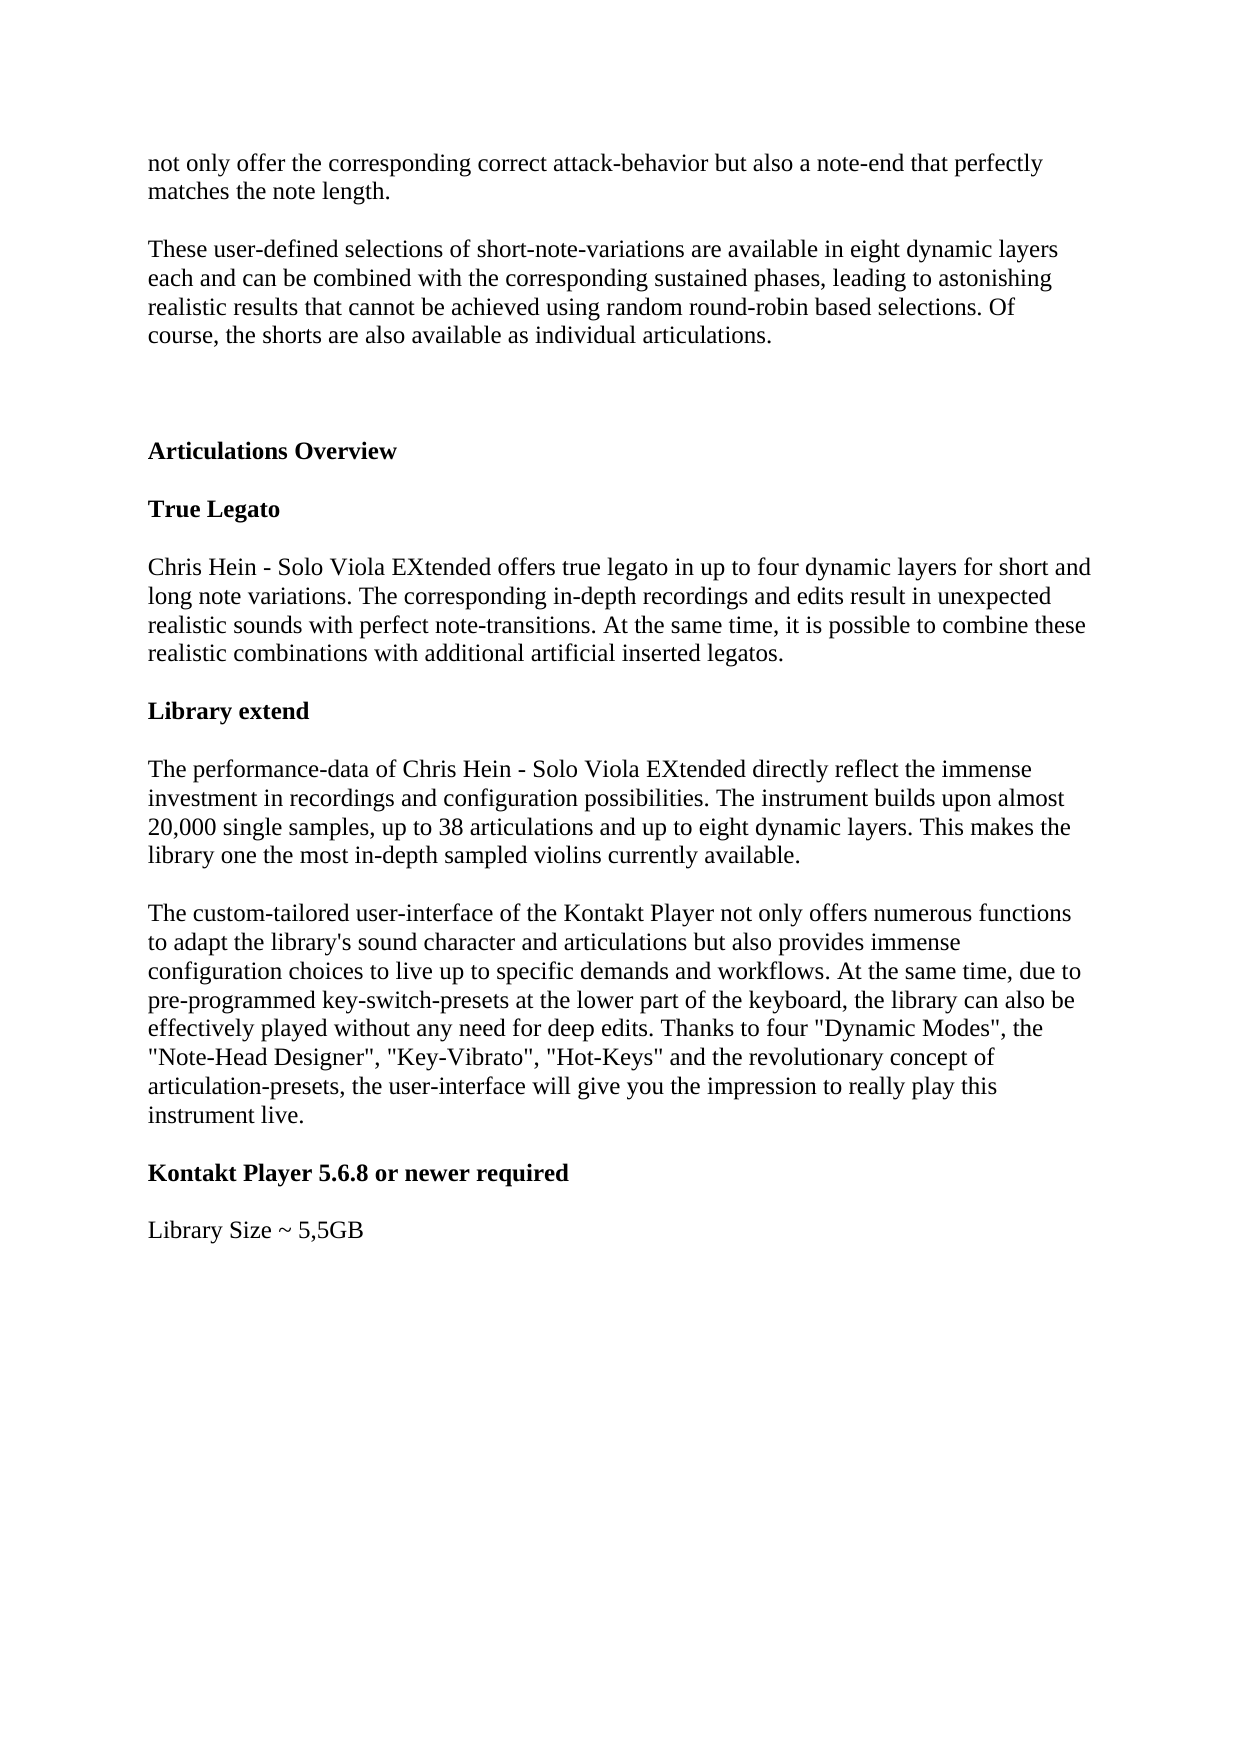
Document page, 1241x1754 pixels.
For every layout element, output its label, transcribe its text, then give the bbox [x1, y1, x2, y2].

text Articulations Overview [148, 436, 1093, 465]
text The custom-tailored user-interface of the Kontakt Player not only offers numerous functions to adapt the library's sound character and articulations but also provides immense configuration choices to live up to specific demands and workflows. At the same time, due to pre-programmed key-switch-presets at the lower part of the keyboard, the library can also be effectively played without any need for deep edits. Thanks to four "Dynamic Modes", the "Note-Head Designer", "Key-Vibrato", "Hot-Keys" and the revolutionary concept of articulation-presets, the user-interface will give you the impression to really play this instrument live. [148, 898, 1093, 1128]
text True Legato [148, 494, 1093, 523]
text Library extend [148, 696, 1093, 725]
text The performance-data of Chris Hein - Solo Viola EXtended directly reflect the immense investment in recordings and configuration possibilities. The instrument builds upon almost 20,000 single samples, up to 38 articulations and up to eight dynamic layers. This makes the library one the most in-depth sampled violins currently available. [148, 754, 1093, 869]
text Kontakt Player 5.6.8 or newer required [148, 1158, 1093, 1186]
text Chris Hein - Solo Viola EXtended offers true legato in up to four dynamic layers for short and long note variations. The corresponding in-depth recordings and edits result in unexpected realistic sounds with perfect note-transitions. At the same time, it is possible to combine these realistic combinations with additional artificial inserted legatos. [148, 552, 1093, 667]
text These user-defined selections of short-note-variations are available in eight dynamic layers each and can be combined with the corresponding sustained phases, leading to astonishing realistic results that cannot be achieved using random round-robin based selections. Of course, the shorts are also available as individual articulations. [148, 234, 1093, 349]
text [148, 148, 1093, 205]
text Library Size ~ 5,5GB [148, 1216, 1093, 1244]
